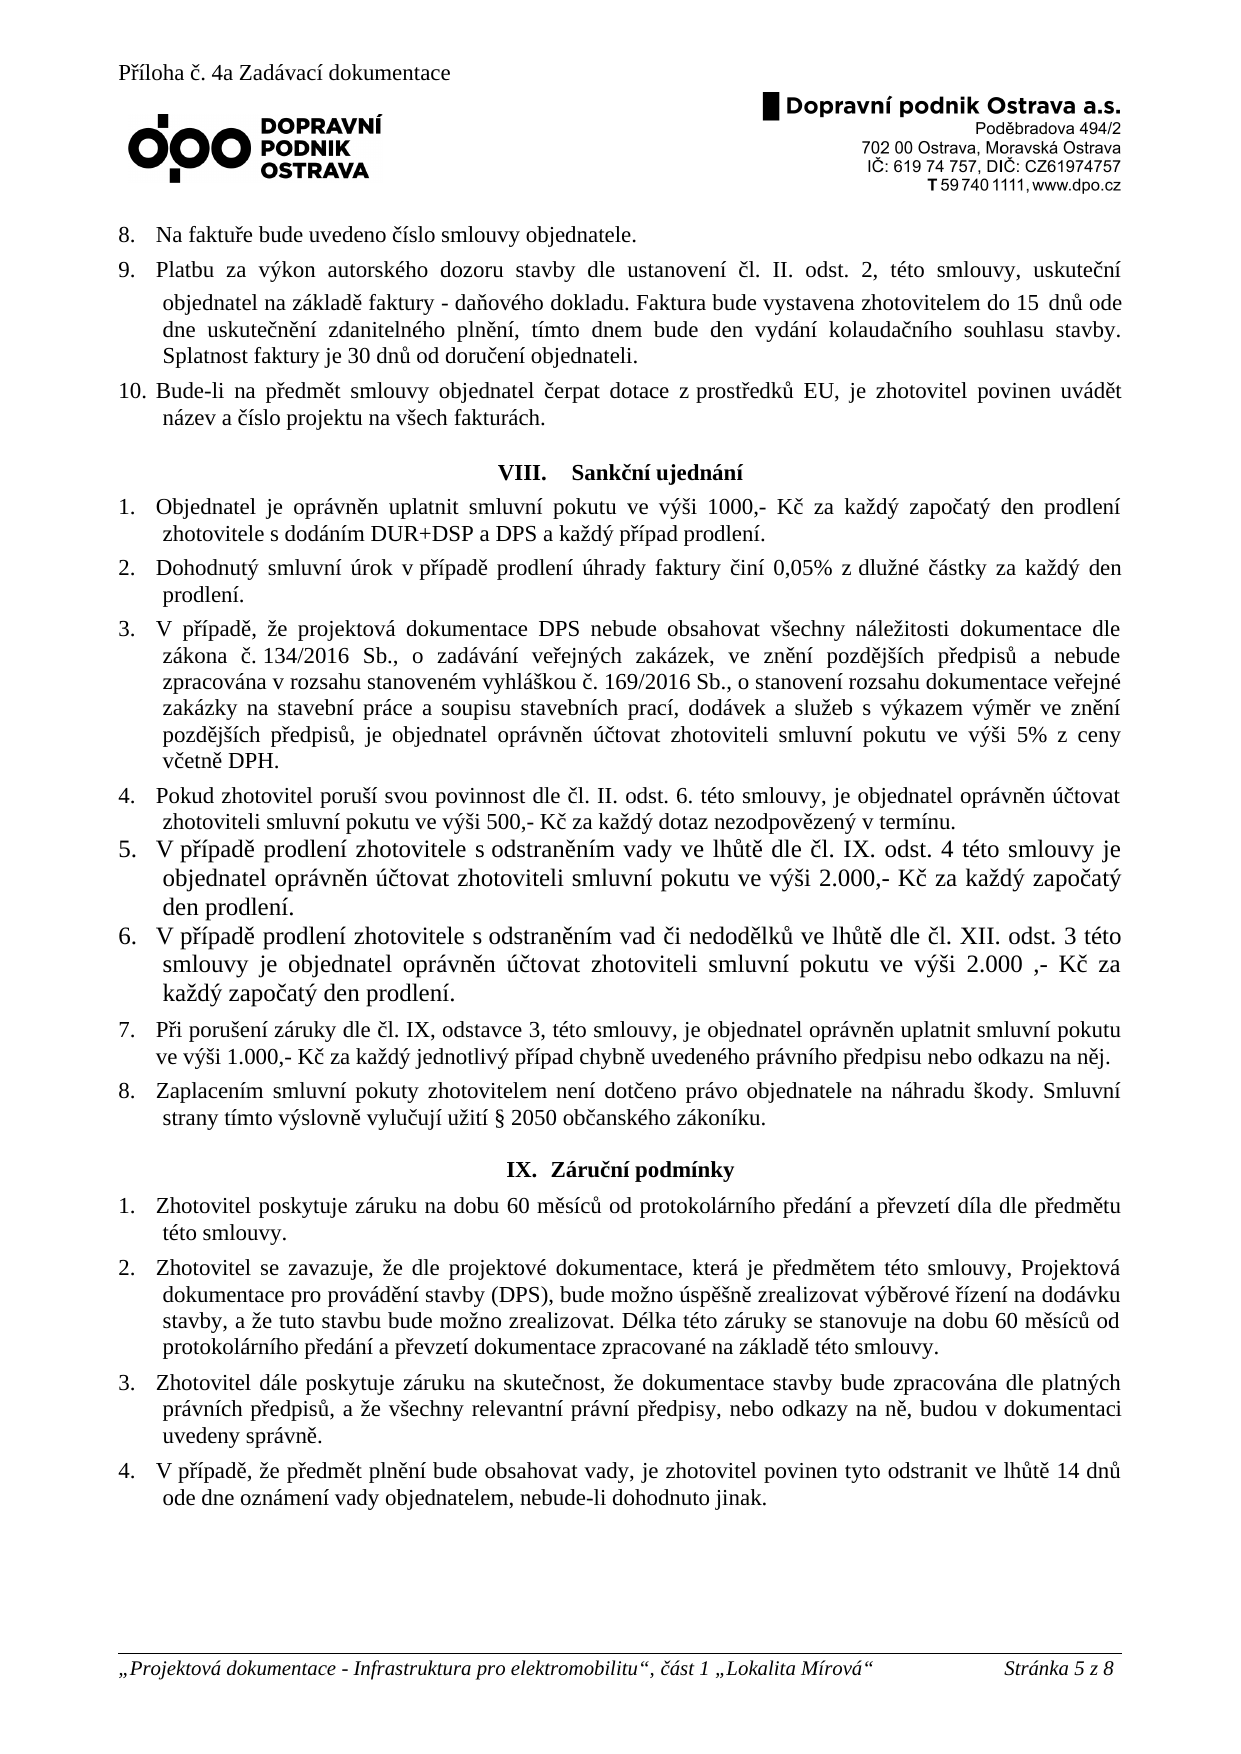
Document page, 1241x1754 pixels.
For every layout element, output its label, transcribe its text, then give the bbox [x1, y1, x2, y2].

list Zhotovitel se zavazuje, že dle projektové dokumentace, která je předmětem této smlouvy, Projektová dokumentace pro provádění stavby (DPS), bude možno úspěšně zrealizovat výběrové řízení na dodávku stavby, a že tuto stavbu bude možno zrealizovat. Délka této záruky se stanovuje na dobu 60 měsíců od protokolárního předání a převzetí dokumentace zpracované na základě této smlouvy. [118, 1254, 1122, 1360]
list Zhotovitel dále poskytuje záruku na skutečnost, že dokumentace stavby bude zpracována dle platných právních předpisů, a že všechny relevantní právní předpisy, nebo odkazy na ně, budou v dokumentaci uvedeny správně. [118, 1369, 1122, 1448]
list Záruční podmínky [118, 1157, 1122, 1183]
subtitle Dohodnutý smluvní úrok v případě prodlení úhrady faktury činí 0,05% z dlužné částky za každý den prodlení. [118, 554, 1122, 607]
subtitle Na faktuře bude uvedeno číslo smlouvy objednatele. [118, 222, 1122, 248]
subtitle Zaplacením smluvní pokuty zhotovitelem není dotčeno právo objednatele na náhradu škody. Smluvní strany tímto výslovně vylučují užití § 2050 občanského zákoníku. [118, 1077, 1122, 1130]
list Sankční ujednání [118, 459, 1122, 485]
list V případě prodlení zhotovitele s odstraněním vad či nedodělků ve lhůtě dle čl. XII. odst. 3 této smlouvy je objednatel oprávněn účtovat zhotoviteli smluvní pokutu ve výši 2.000 ,- Kč za každý započatý den prodlení. [118, 921, 1122, 1007]
list Při porušení záruky dle čl. IX, odstavce 3, této smlouvy, je objednatel oprávněn uplatnit smluvní pokutu ve výši 1.000,- Kč za každý jednotlivý případ chybně uvedeného právního předpisu nebo odkazu na něj. [118, 1016, 1122, 1069]
subtitle Platbu za výkon autorského dozoru stavby dle ustanovení čl. II. odst. 2, této smlouvy, uskuteční objednatel na základě faktury - daňového dokladu. Faktura bude vystavena zhotovitelem do 15 dnů ode dne uskutečnění zdanitelného plnění, tímto dnem bude den vydání kolaudačního souhlasu stavby. Splatnost faktury je 30 dnů od doručení objednateli. [118, 256, 1122, 369]
list V případě, že předmět plnění bude obsahovat vady, je zhotovitel povinen tyto odstranit ve lhůtě 14 dnů ode dne oznámení vady objednatelem, nebude-li dohodnuto jinak. [118, 1458, 1122, 1510]
list Zhotovitel poskytuje záruku na dobu 60 měsíců od protokolárního předání a převzetí díla dle předmětu této smlouvy. [118, 1192, 1122, 1245]
picture [128, 114, 383, 183]
picture [762, 92, 1121, 194]
list V případě prodlení zhotovitele s odstraněním vady ve lhůtě dle čl. IX. odst. 4 této smlouvy je objednatel oprávněn účtovat zhotoviteli smluvní pokutu ve výši 2.000,- Kč za každý započatý den prodlení. [118, 834, 1122, 921]
subtitle Objednatel je oprávněn uplatnit smluvní pokutu ve výši 1000,- Kč za každý započatý den prodlení zhotovitele s dodáním DUR+DSP a DPS a každý případ prodlení. [118, 493, 1122, 546]
subtitle V případě, že projektová dokumentace DPS nebude obsahovat všechny náležitosti dokumentace dle zákona č. 134/2016 Sb., o zadávání veřejných zakázek, ve znění pozdějších předpisů a nebude zpracována v rozsahu stanoveném vyhláškou č. 169/2016 Sb., o stanovení rozsahu dokumentace veřejné zakázky na stavební práce a soupisu stavebních prací, dodávek a služeb s výkazem výměr ve znění pozdějších předpisů, je objednatel oprávněn účtovat zhotoviteli smluvní pokutu ve výši 5% z ceny včetně DPH. [118, 615, 1122, 773]
subtitle Bude-li na předmět smlouvy objednatel čerpat dotace z prostředků EU, je zhotovitel povinen uvádět název a číslo projektu na všech fakturách. [118, 377, 1122, 430]
subtitle Pokud zhotovitel poruší svou povinnost dle čl. II. odst. 6. této smlouvy, je objednatel oprávněn účtovat zhotoviteli smluvní pokutu ve výši 500,- Kč za každý dotaz nezodpovězený v termínu. [118, 782, 1122, 834]
